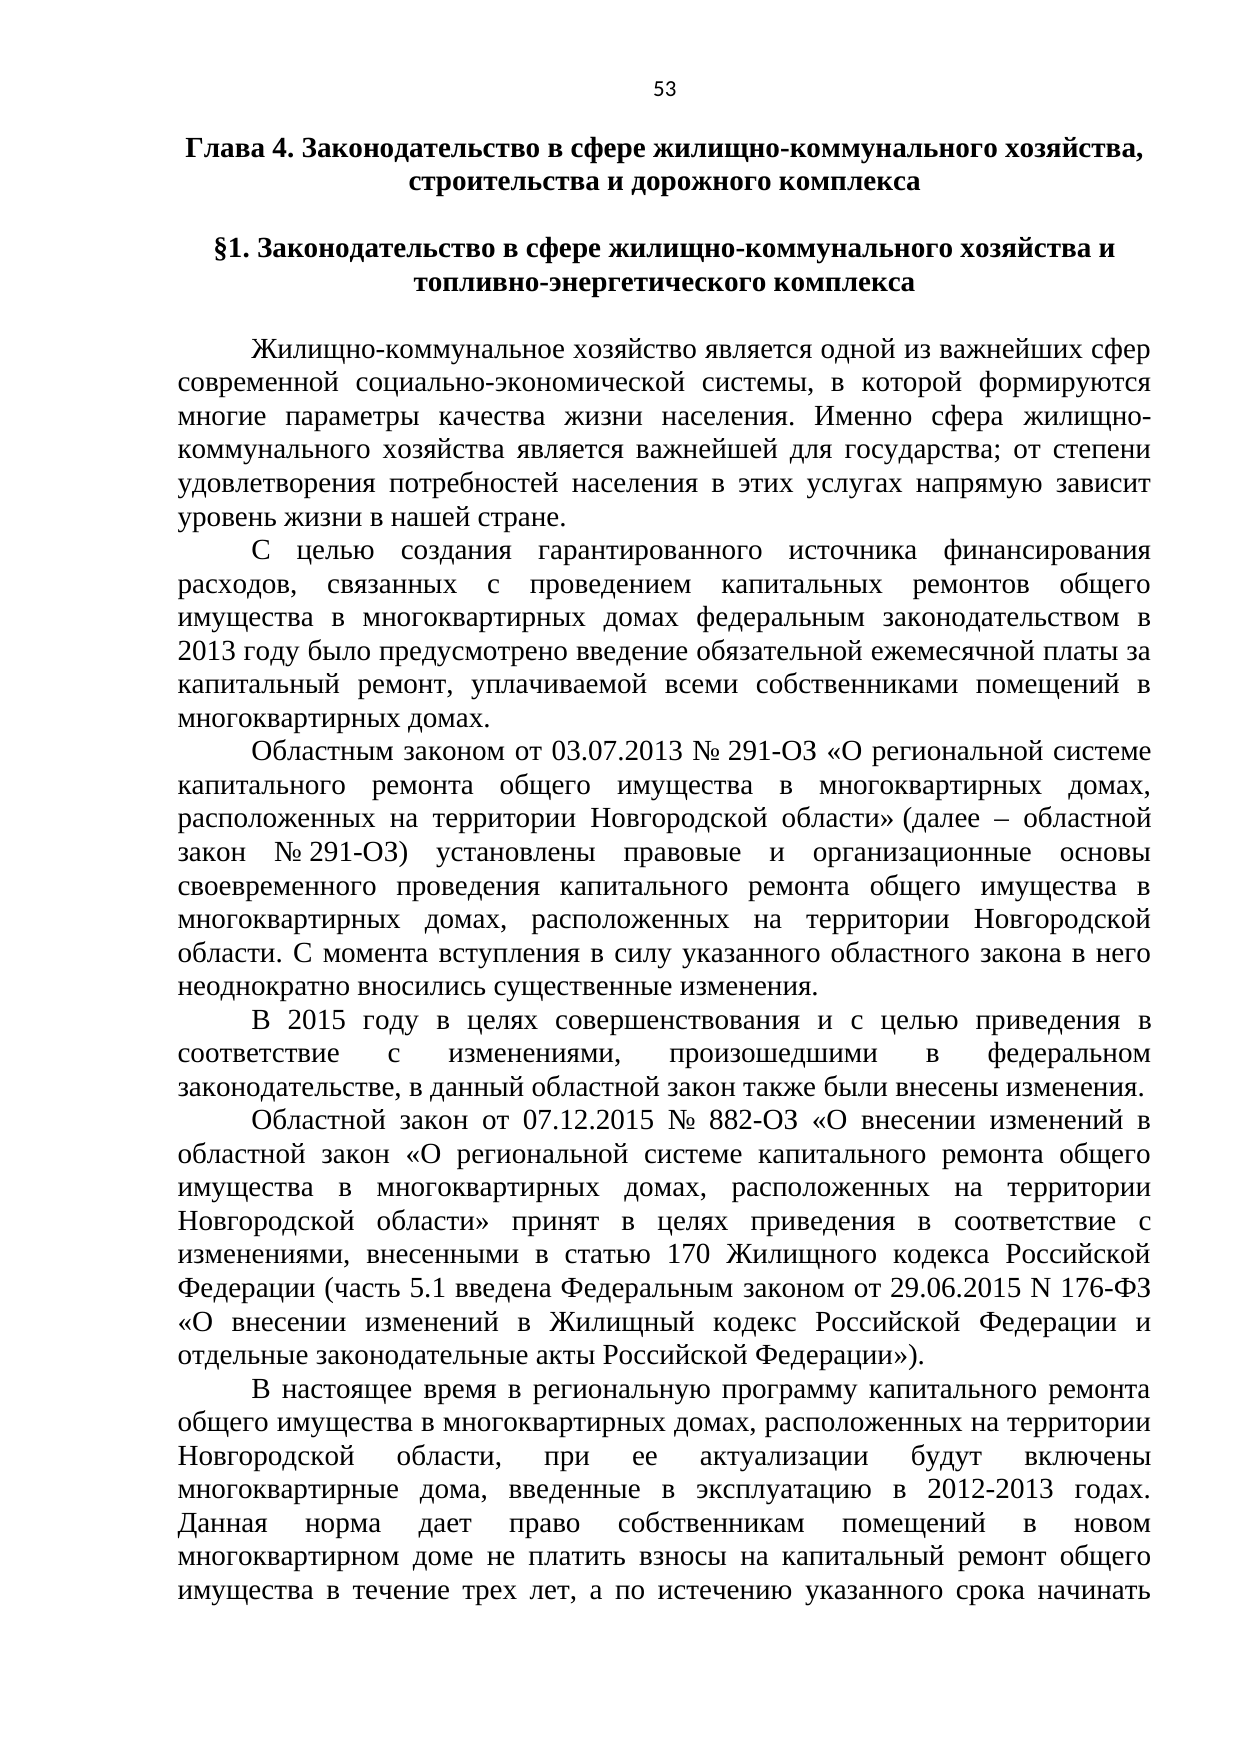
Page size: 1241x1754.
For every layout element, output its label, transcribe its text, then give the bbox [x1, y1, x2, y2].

text Глава 4. Законодательство в сфере жилищно-коммунального хозяйства, строительства и дорожного комплекса [177, 130, 1152, 197]
text В 2015 году в целях совершенствования и с целью приведения в соответствие с изменениями, произошедшими в федеральном законодательстве, в данный областной закон также были внесены изменения. [177, 1002, 1152, 1102]
text Областным законом от 03.07.2013 № 291-ОЗ «О региональной системе капитального ремонта общего имущества в многоквартирных домах, расположенных на территории Новгородской области» (далее – областной закон № 291-ОЗ) установлены правовые и организационные основы своевременного проведения капитального ремонта общего имущества в многоквартирных домах, расположенных на территории Новгородской области. С момента вступления в силу указанного областного закона в него неоднократно вносились существенные изменения. [177, 733, 1152, 1002]
text С целью создания гарантированного источника финансирования расходов, связанных с проведением капитальных ремонтов общего имущества в многоквартирных домах федеральным законодательством в 2013 году было предусмотрено введение обязательной ежемесячной платы за капитальный ремонт, уплачиваемой всеми собственниками помещений в многоквартирных домах. [177, 532, 1152, 733]
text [177, 1371, 1152, 1606]
text Жилищно-коммунальное хозяйство является одной из важнейших сфер современной социально-экономической системы, в которой формируются многие параметры качества жизни населения. Именно сфера жилищно-коммунального хозяйства является важнейшей для государства; от степени удовлетворения потребностей населения в этих услугах напрямую зависит уровень жизни в нашей стране. [177, 331, 1152, 532]
text §1. Законодательство в сфере жилищно-коммунального хозяйства и топливно-энергетического комплекса [177, 230, 1152, 297]
text Областной закон от 07.12.2015 № 882-ОЗ «О внесении изменений в областной закон «О региональной системе капитального ремонта общего имущества в многоквартирных домах, расположенных на территории Новгородской области» принят в целях приведения в соответствие с изменениями, внесенными в статью 170 Жилищного кодекса Российской Федерации (часть 5.1 введена Федеральным законом от 29.06.2015 N 176-ФЗ «О внесении изменений в Жилищный кодекс Российской Федерации и отдельные законодательные акты Российской Федерации»). [177, 1102, 1152, 1371]
